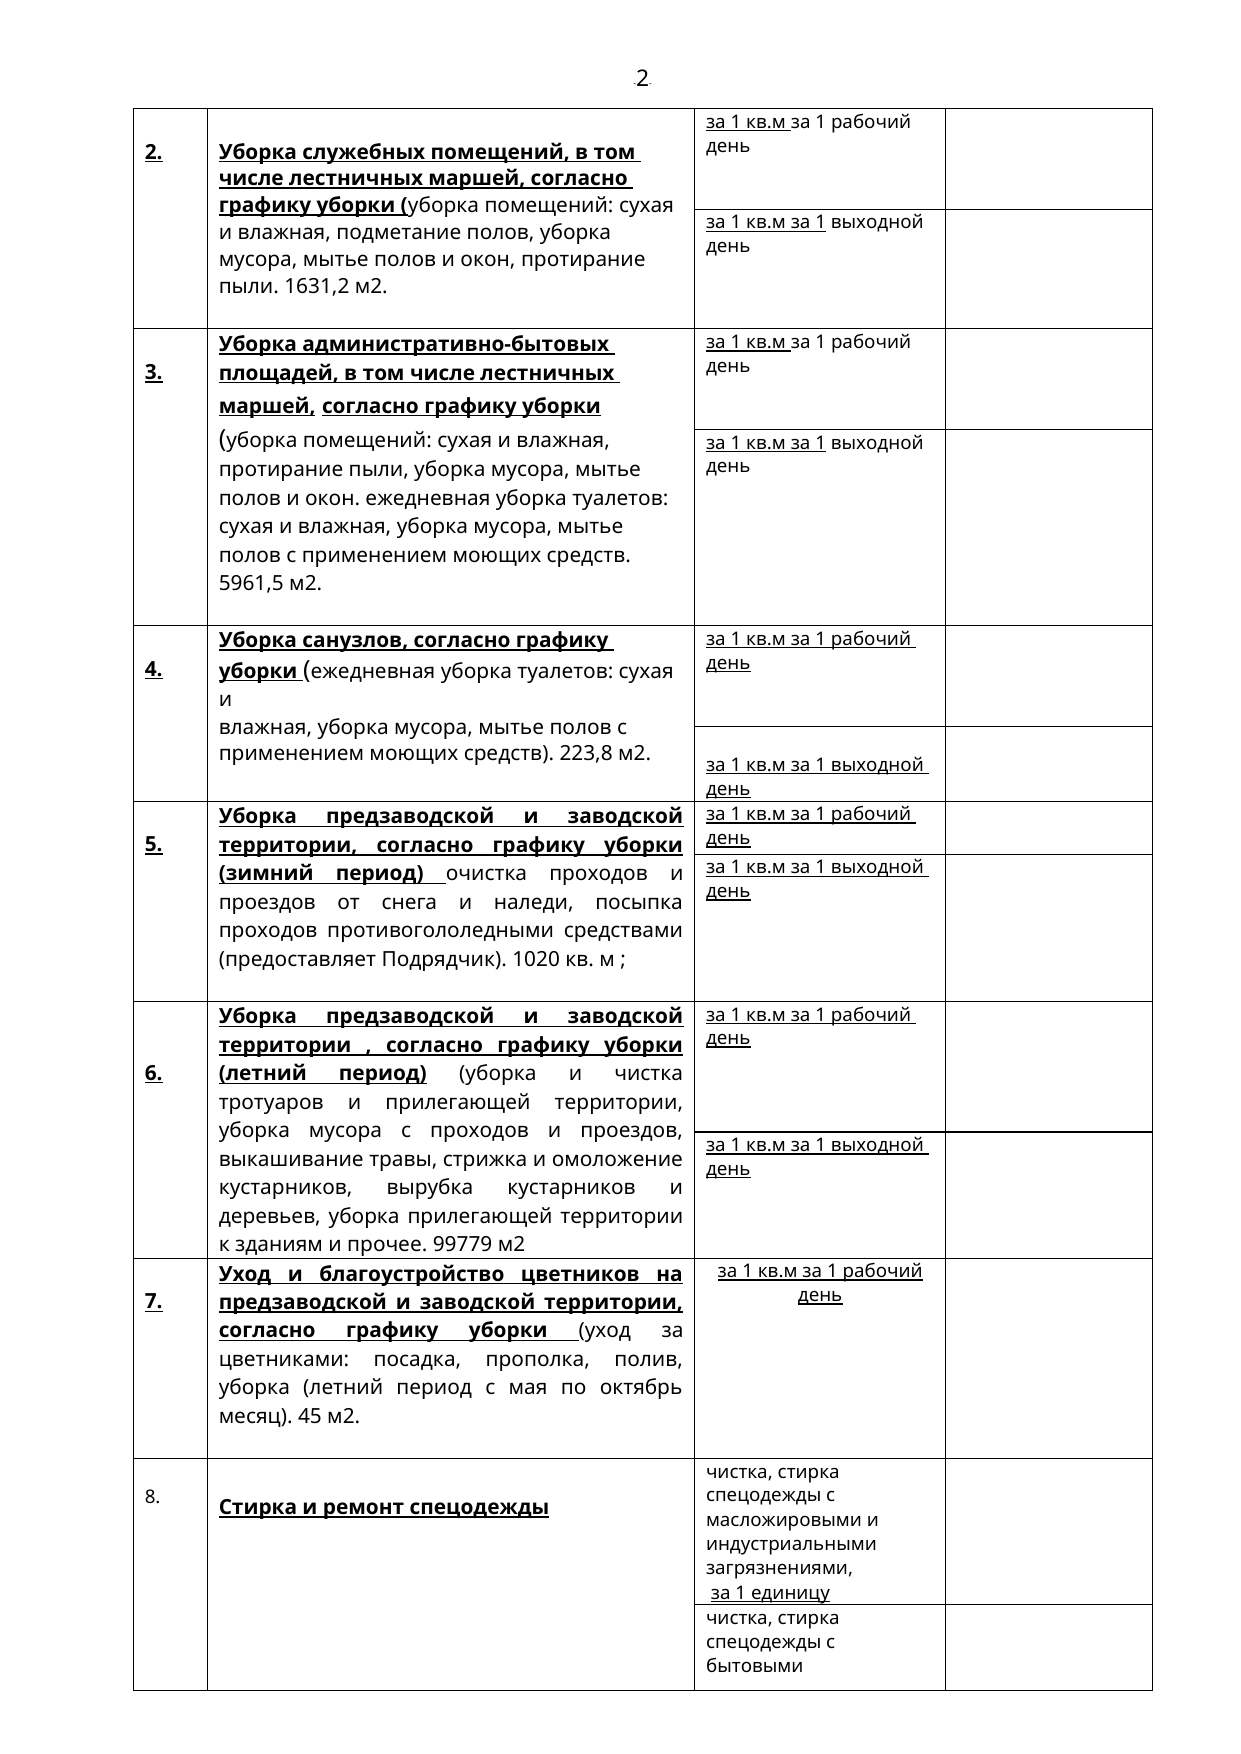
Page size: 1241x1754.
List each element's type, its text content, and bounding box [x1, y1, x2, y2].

table_cell за 1 кв.м за 1 выходной день [695, 1133, 945, 1258]
table_cell [946, 855, 1152, 1001]
table_cell [946, 329, 1152, 429]
table_cell Стирка и ремонт спецодежды [208, 1459, 694, 1689]
table_cell Уборка служебных помещений, в том числе лестничных маршей, согласно графику уборки (уборка помещений: сухая и влажная, подметание полов, уборка мусора, мытье полов и окон, протирание пыли. 1631,2 м2. [208, 109, 694, 328]
table_cell [946, 626, 1152, 726]
table_cell за 1 кв.м за 1 рабочий день [695, 329, 945, 429]
table_cell 5. [134, 802, 207, 1001]
table_cell за 1 кв.м за 1 выходной день [695, 727, 945, 801]
table_cell [946, 1259, 1152, 1458]
table_cell Уборка санузлов, согласно графику уборки (ежедневная уборка туалетов: сухая и влажная, уборка мусора, мытье полов с применением моющих средств). 223,8 м2. [208, 626, 694, 801]
table_cell 2. [134, 109, 207, 328]
table_cell [946, 1605, 1152, 1689]
table_cell 7. [134, 1259, 207, 1458]
table_cell [946, 802, 1152, 854]
table_cell [946, 430, 1152, 625]
table_cell 4. [134, 626, 207, 801]
table_cell [946, 109, 1152, 208]
table_cell Уборка административно-бытовых площадей, в том числе лестничных маршей, согласно графику уборки (уборка помещений: сухая и влажная, протирание пыли, уборка мусора, мытье полов и окон. ежедневная уборка туалетов: сухая и влажная, уборка мусора, мытье полов с применением моющих средств. 5961,5 м2. [208, 329, 694, 625]
table_cell за 1 кв.м за 1 рабочий день [695, 802, 945, 854]
table_cell за 1 кв.м за 1 рабочий день [695, 1259, 945, 1458]
table_cell за 1 кв.м за 1 выходной день [695, 430, 945, 625]
table_cell за 1 кв.м за 1 рабочий день [695, 1002, 945, 1131]
table_cell [946, 1002, 1152, 1131]
table_cell за 1 кв.м за 1 рабочий день [695, 626, 945, 726]
table_cell [946, 1459, 1152, 1604]
table_cell 6. [134, 1002, 207, 1258]
table_cell [946, 210, 1152, 328]
table_cell за 1 кв.м за 1 рабочий день [695, 109, 945, 208]
table_cell Уборка предзаводской и заводской территории , согласно графику уборки (летний период) (уборка и чистка тротуаров и прилегающей территории, уборка мусора с проходов и проездов, выкашивание травы, стрижка и омоложение кустарников, вырубка кустарников и деревьев, уборка прилегающей территории к зданиям и прочее. 99779 м2 [208, 1002, 694, 1258]
table_cell [946, 1133, 1152, 1258]
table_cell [695, 1605, 945, 1689]
table_cell Уборка предзаводской и заводской территории, согласно графику уборки (зимний период) очистка проходов и проездов от снега и наледи, посыпка проходов противогололедными средствами (предоставляет Подрядчик). 1020 кв. м ; [208, 802, 694, 1001]
table_cell 8. [134, 1459, 207, 1689]
table_cell 3. [134, 329, 207, 625]
table_cell [946, 727, 1152, 801]
table_cell Уход и благоустройство цветников на предзаводской и заводской территории, согласно графику уборки (уход за цветниками: посадка, прополка, полив, уборка (летний период с мая по октябрь месяц). 45 м2. [208, 1259, 694, 1458]
table_cell чистка, стирка спецодежды с масложировыми и индустриальными загрязнениями, за 1 единицу [695, 1459, 945, 1604]
table_cell за 1 кв.м за 1 выходной день [695, 855, 945, 1001]
table_cell за 1 кв.м за 1 выходной день [695, 210, 945, 328]
